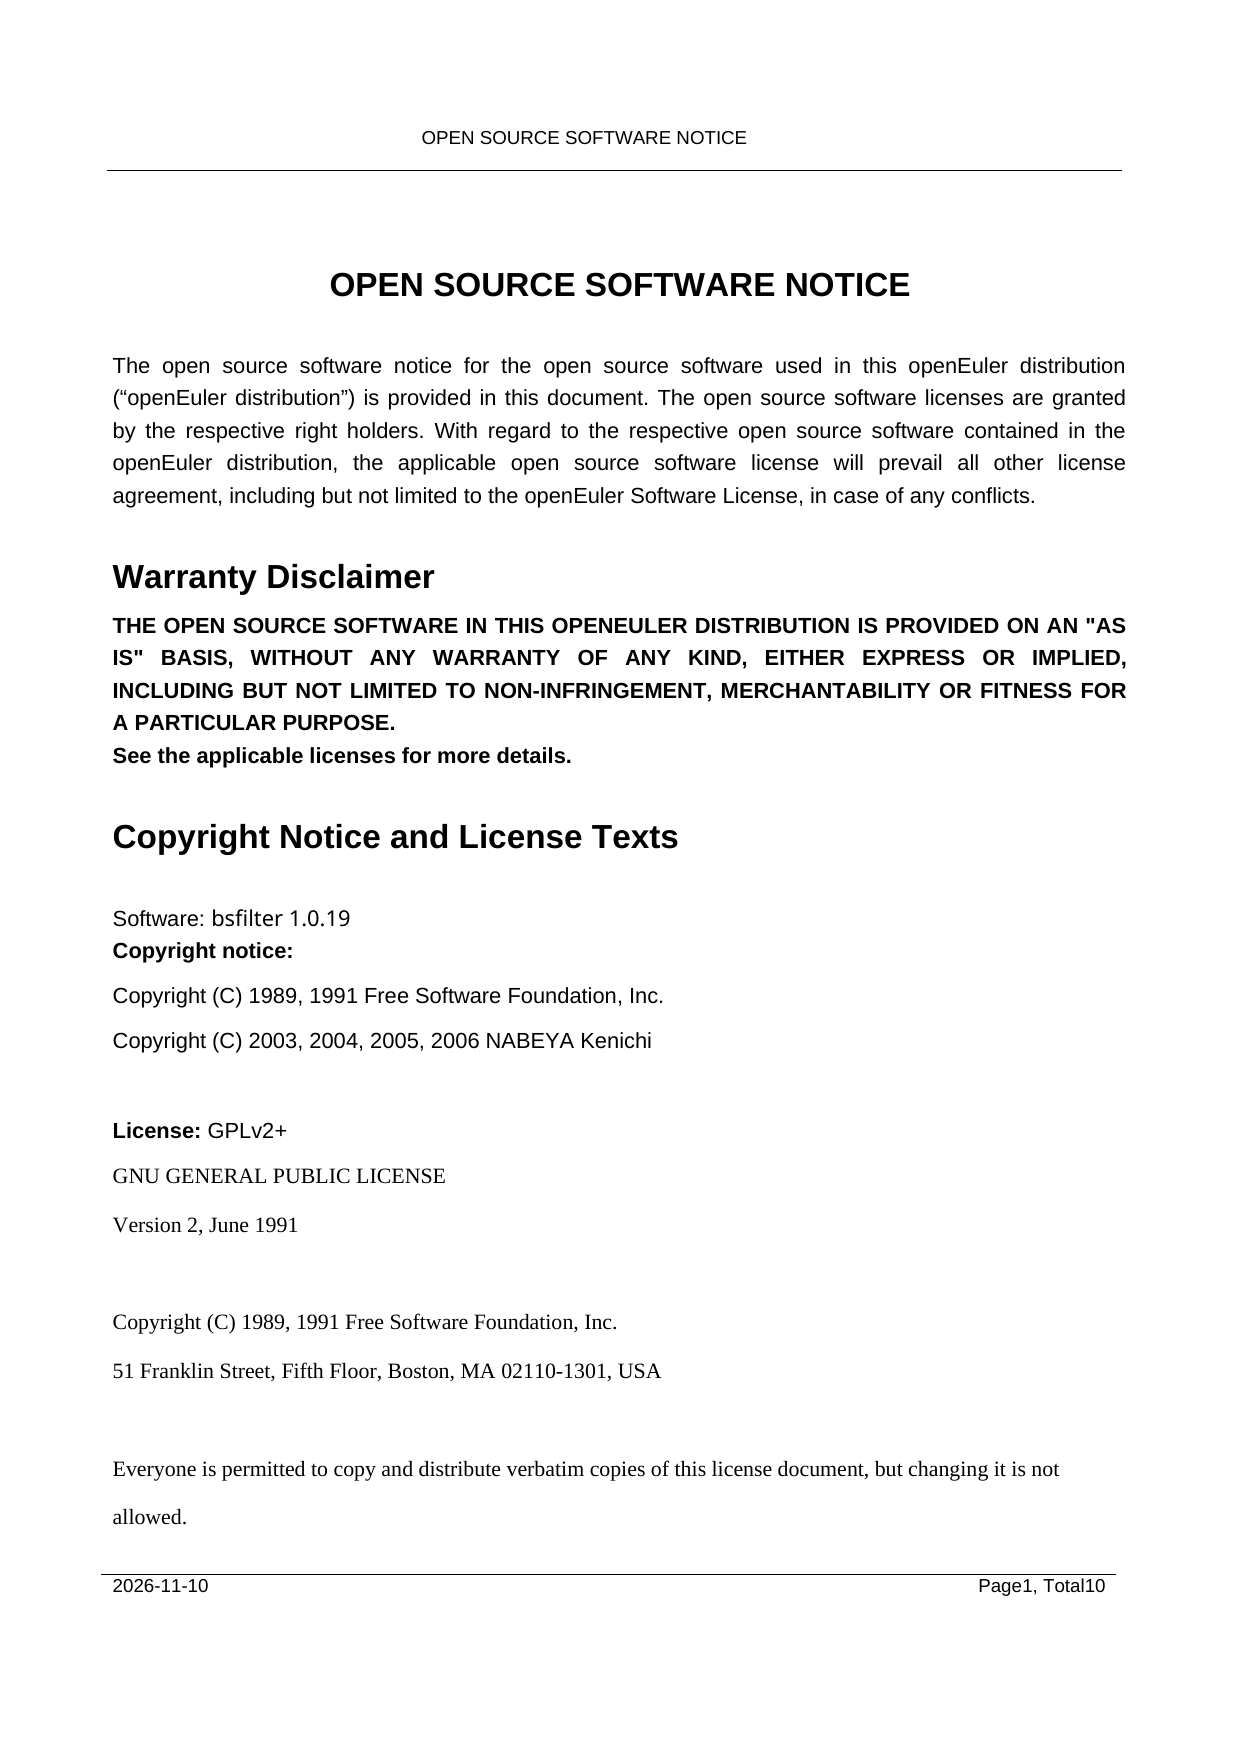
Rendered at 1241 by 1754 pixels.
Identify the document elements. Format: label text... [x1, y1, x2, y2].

text Copyright Notice and License Texts [112, 804, 1128, 869]
text Copyright (C) 2003, 2004, 2005, 2006 NABEYA Kenichi [112, 1024, 1128, 1057]
text THE OPEN SOURCE SOFTWARE IN THIS OPENEULER DISTRIBUTION IS PROVIDED ON AN "AS IS" BASIS, WITHOUT ANY WARRANTY OF ANY KIND, EITHER EXPRESS OR IMPLIED, INCLUDING BUT NOT LIMITED TO NON-INFRINGEMENT, MERCHANTABILITY OR FITNESS FOR A PARTICULAR PURPOSE. See the applicable licenses for more details. [112, 609, 1128, 771]
text License: GPLv2+ [112, 1114, 1128, 1147]
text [112, 1159, 1128, 1533]
text OPEN SOURCE SOFTWARE NOTICE [112, 251, 1128, 316]
text Software: bsfilter 1.0.19 [112, 901, 1128, 934]
text Copyright (C) 1989, 1991 Free Software Foundation, Inc. [112, 979, 1128, 1012]
text The open source software notice for the open source software used in this openEuler distribution (“openEuler distribution”) is provided in this document. The open source software licenses are granted by the respective right holders. With regard to the respective open source software contained in the openEuler distribution, the applicable open source software license will prevail all other license agreement, including but not limited to the openEuler Software License, in case of any conflicts. [112, 349, 1128, 511]
text Copyright notice: [112, 934, 1128, 966]
text Warranty Disclaimer [112, 544, 1128, 609]
